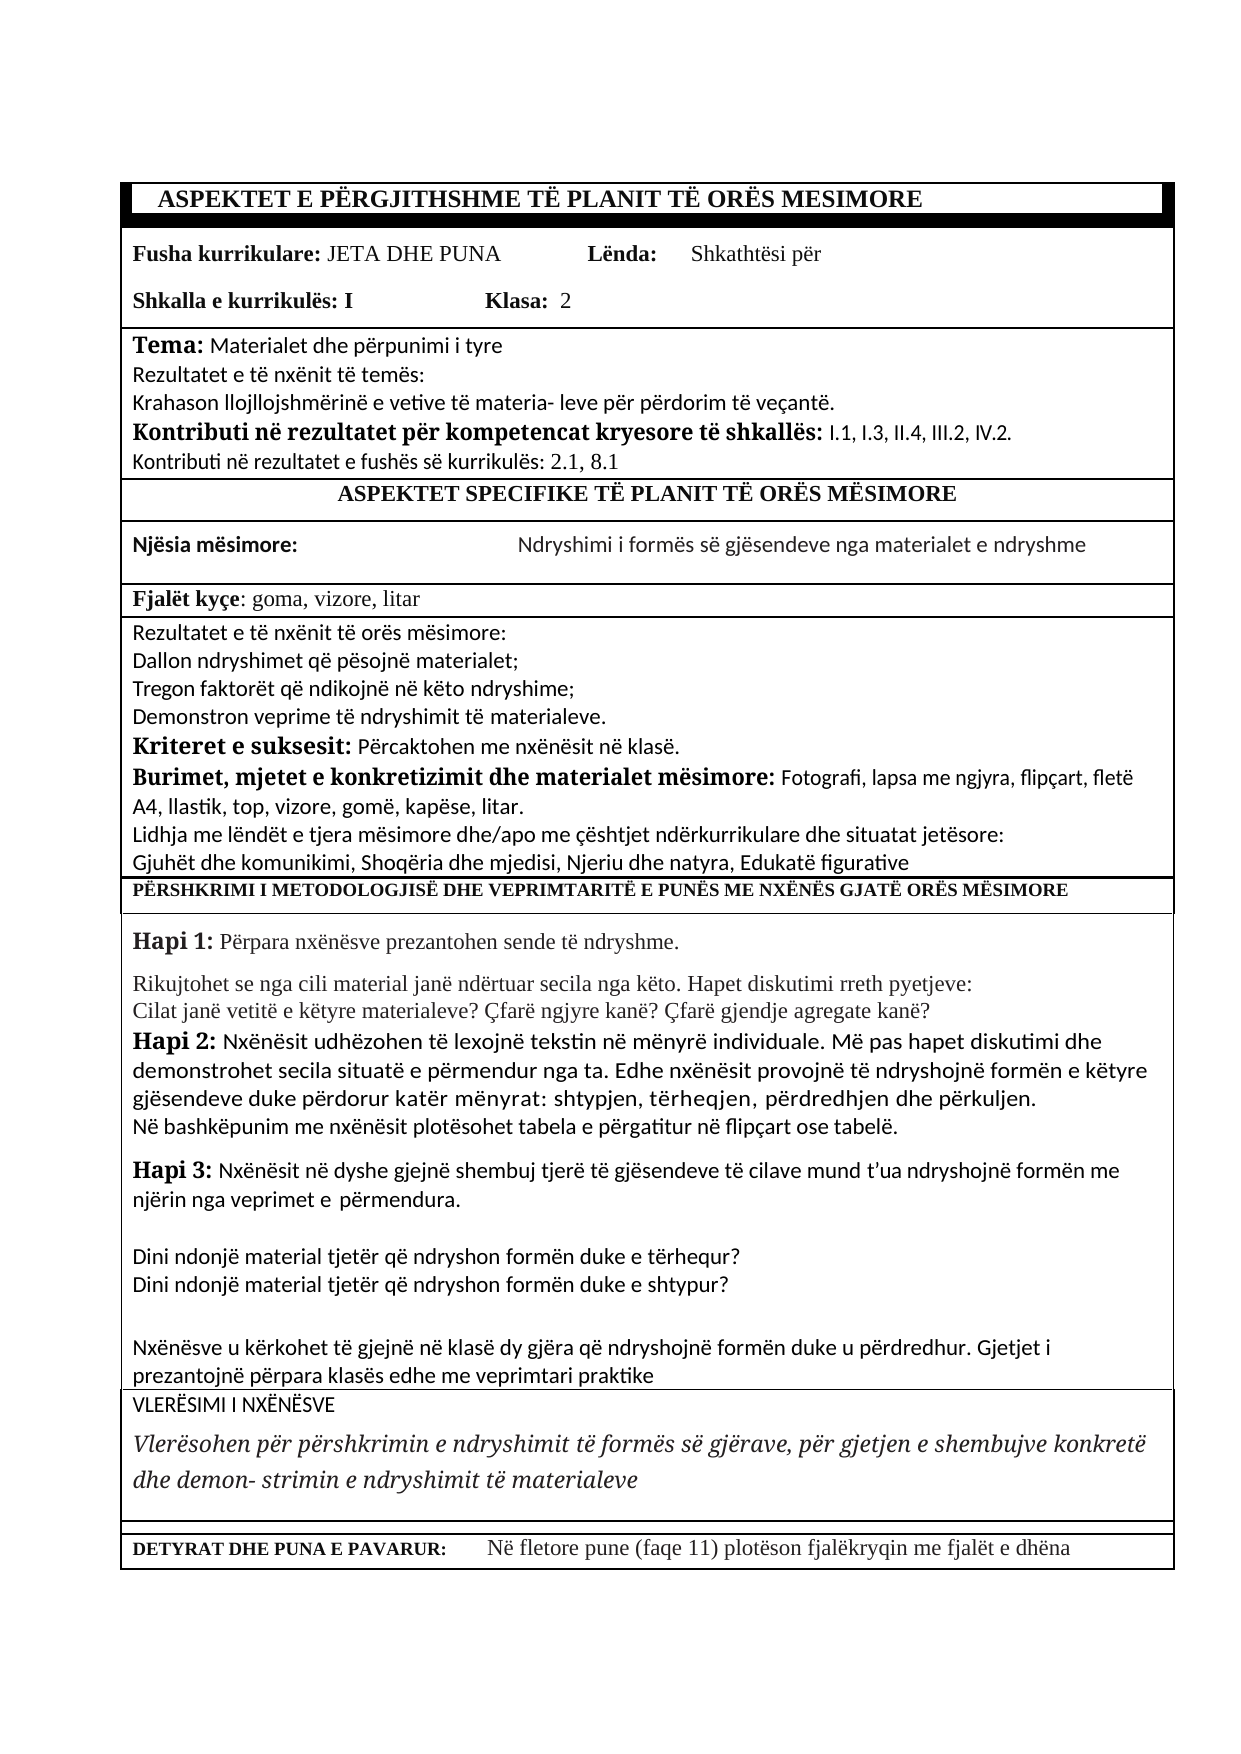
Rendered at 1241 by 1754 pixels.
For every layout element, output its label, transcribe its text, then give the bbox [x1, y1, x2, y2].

table_cell Tema: Materialet dhe përpunimi i tyre Rezultatet e të nxënit të temës: Krahason llojllojshmërinë e vetive të materia- leve për përdorim të veçantë. Kontributi në rezultatet për kompetencat kryesore të shkallës: I.1, I.3, II.4, III.2, IV.2. Kontributi në rezultatet e fushës së kurrikulës: 2.1, 8.1 [122, 329, 1173, 478]
table_cell Hapi 1: Përpara nxënësve prezantohen sende të ndryshme. Rikujtohet se nga cili material janë ndërtuar secila nga këto. Hapet diskutimi rreth pyetjeve: Cilat janë vetitë e këtyre materialeve? Çfarë ngjyre kanë? Çfarë gjendje agregate kanë? Hapi 2: Nxënësit udhëzohen të lexojnë tekstin në mënyrë individuale. Më pas hapet diskutimi dhe demonstrohet secila situatë e përmendur nga ta. Edhe nxënësit provojnë të ndryshojnë formën e këtyre gjësendeve duke përdorur katër mënyrat: shtypjen, tërheqjen, përdredhjen dhe përkuljen. Në bashkëpunim me nxënësit plotësohet tabela e përgatitur në flipçart ose tabelë. Hapi 3: Nxënësit në dyshe gjejnë shembuj tjerë të gjësendeve të cilave mund t’ua ndryshojnë formën me njërin nga veprimet e përmendura. Dini ndonjë material tjetër që ndryshon formën duke e tërhequr? Dini ndonjë material tjetër që ndryshon formën duke e shtypur? Nxënësve u kërkohet të gjejnë në klasë dy gjëra që ndryshojnë formën duke u përdredhur. Gjetjet i prezantojnë përpara klasës edhe me veprimtari praktike [122, 913, 1173, 1389]
table_cell Fusha kurrikulare: JETA DHE PUNA Lënda: Shkathtësi për Shkalla e kurrikulës: I Klasa: 2 [122, 228, 1173, 327]
table_cell Fjalët kyçe: goma, vizore, litar [122, 585, 1173, 616]
table_header ASPEKTET E PËRGJITHSHME TË PLANIT TË ORËS MESIMORE [122, 184, 1173, 226]
table_cell PËRSHKRIMI I METODOLOGJISË DHE VEPRIMTARITË E PUNËS ME NXËNËS GJATË ORËS MËSIMORE [122, 879, 1173, 913]
table_cell DETYRAT DHE PUNA E PAVARUR: Në fletore pune (faqe 11) plotëson fjalëkryqin me fjalët e dhëna [122, 1535, 1173, 1568]
table_cell VLERËSIMI I NXËNËSVE Vlerësohen për përshkrimin e ndryshimit të formës së gjërave, për gjetjen e shembujve konkretë dhe demon- strimin e ndryshimit të materialeve [122, 1389, 1173, 1519]
table_cell Njësia mësimore: Ndryshimi i formës së gjësendeve nga materialet e ndryshme [122, 522, 1173, 583]
table_cell ASPEKTET SPECIFIKE TË PLANIT TË ORËS MËSIMORE [122, 480, 1173, 519]
table_cell [122, 1522, 1173, 1532]
table_cell Rezultatet e të nxënit të orës mësimore: Dallon ndryshimet që pësojnë materialet; Tregon faktorët që ndikojnë në këto ndryshime; Demonstron veprime të ndryshimit të materialeve. Kriteret e suksesit: Përcaktohen me nxënësit në klasë. Burimet, mjetet e konkretizimit dhe materialet mësimore: Fotografi, lapsa me ngjyra, flipçart, fletë A4, llastik, top, vizore, gomë, kapëse, litar. Lidhja me lëndët e tjera mësimore dhe/apo me çështjet ndërkurrikulare dhe situatat jetësore: Gjuhët dhe komunikimi, Shoqëria dhe mjedisi, Njeriu dhe natyra, Edukatë figurative [122, 618, 1173, 876]
